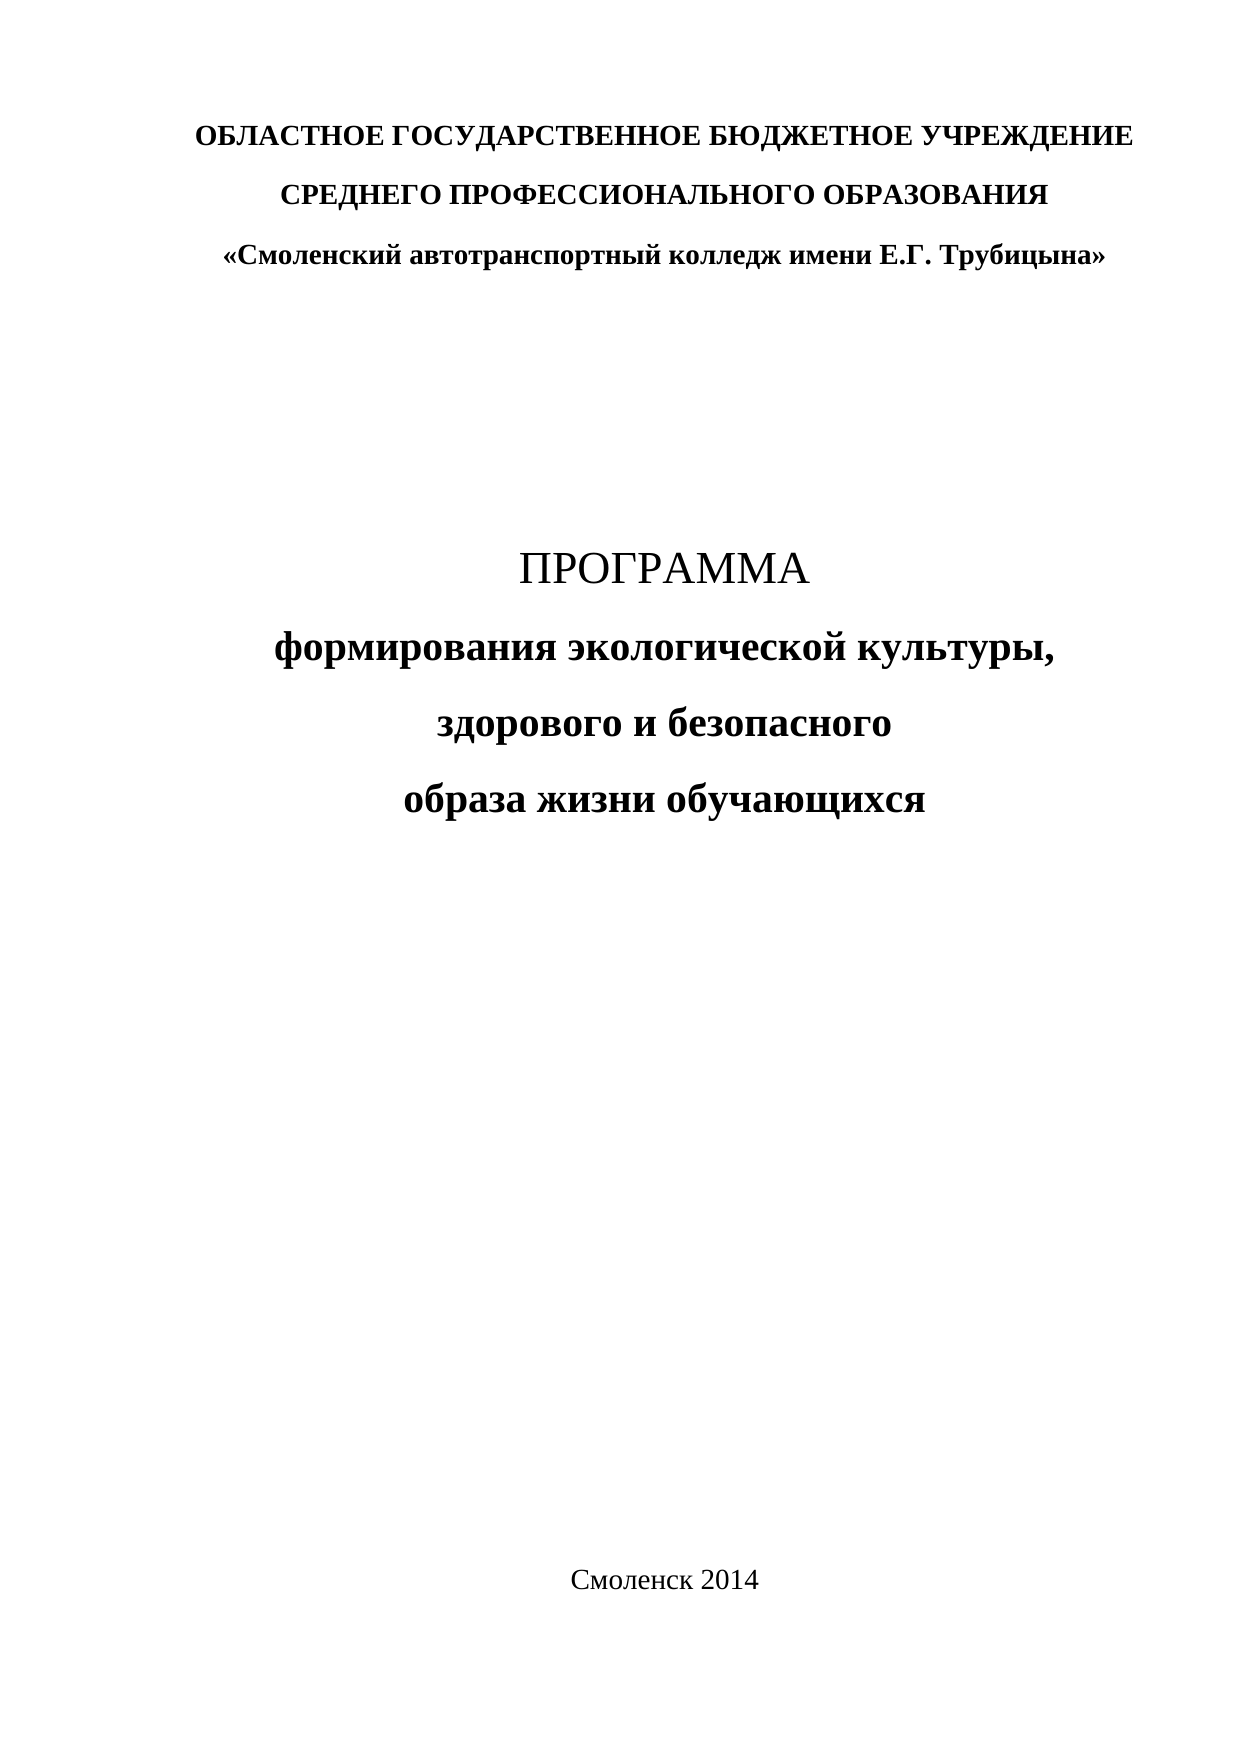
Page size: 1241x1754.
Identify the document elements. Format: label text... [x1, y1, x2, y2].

text «Смоленский автотранспортный колледж имени Е.Г. Трубицына» [177, 237, 1152, 270]
text Смоленск 2014 [177, 1562, 1152, 1596]
text ПРОГРАММА [177, 540, 1152, 593]
text СРЕДНЕГО ПРОФЕССИОНАЛЬНОГО ОБРАЗОВАНИЯ [177, 177, 1152, 211]
text образа жизни обучающихся [177, 773, 1152, 821]
text ОБЛАСТНОЕ ГОСУДАРСТВЕННОЕ БЮДЖЕТНОЕ УЧРЕЖДЕНИЕ [177, 118, 1152, 152]
text формирования экологической культуры, [177, 622, 1152, 669]
text здорового и безопасного [177, 698, 1152, 746]
